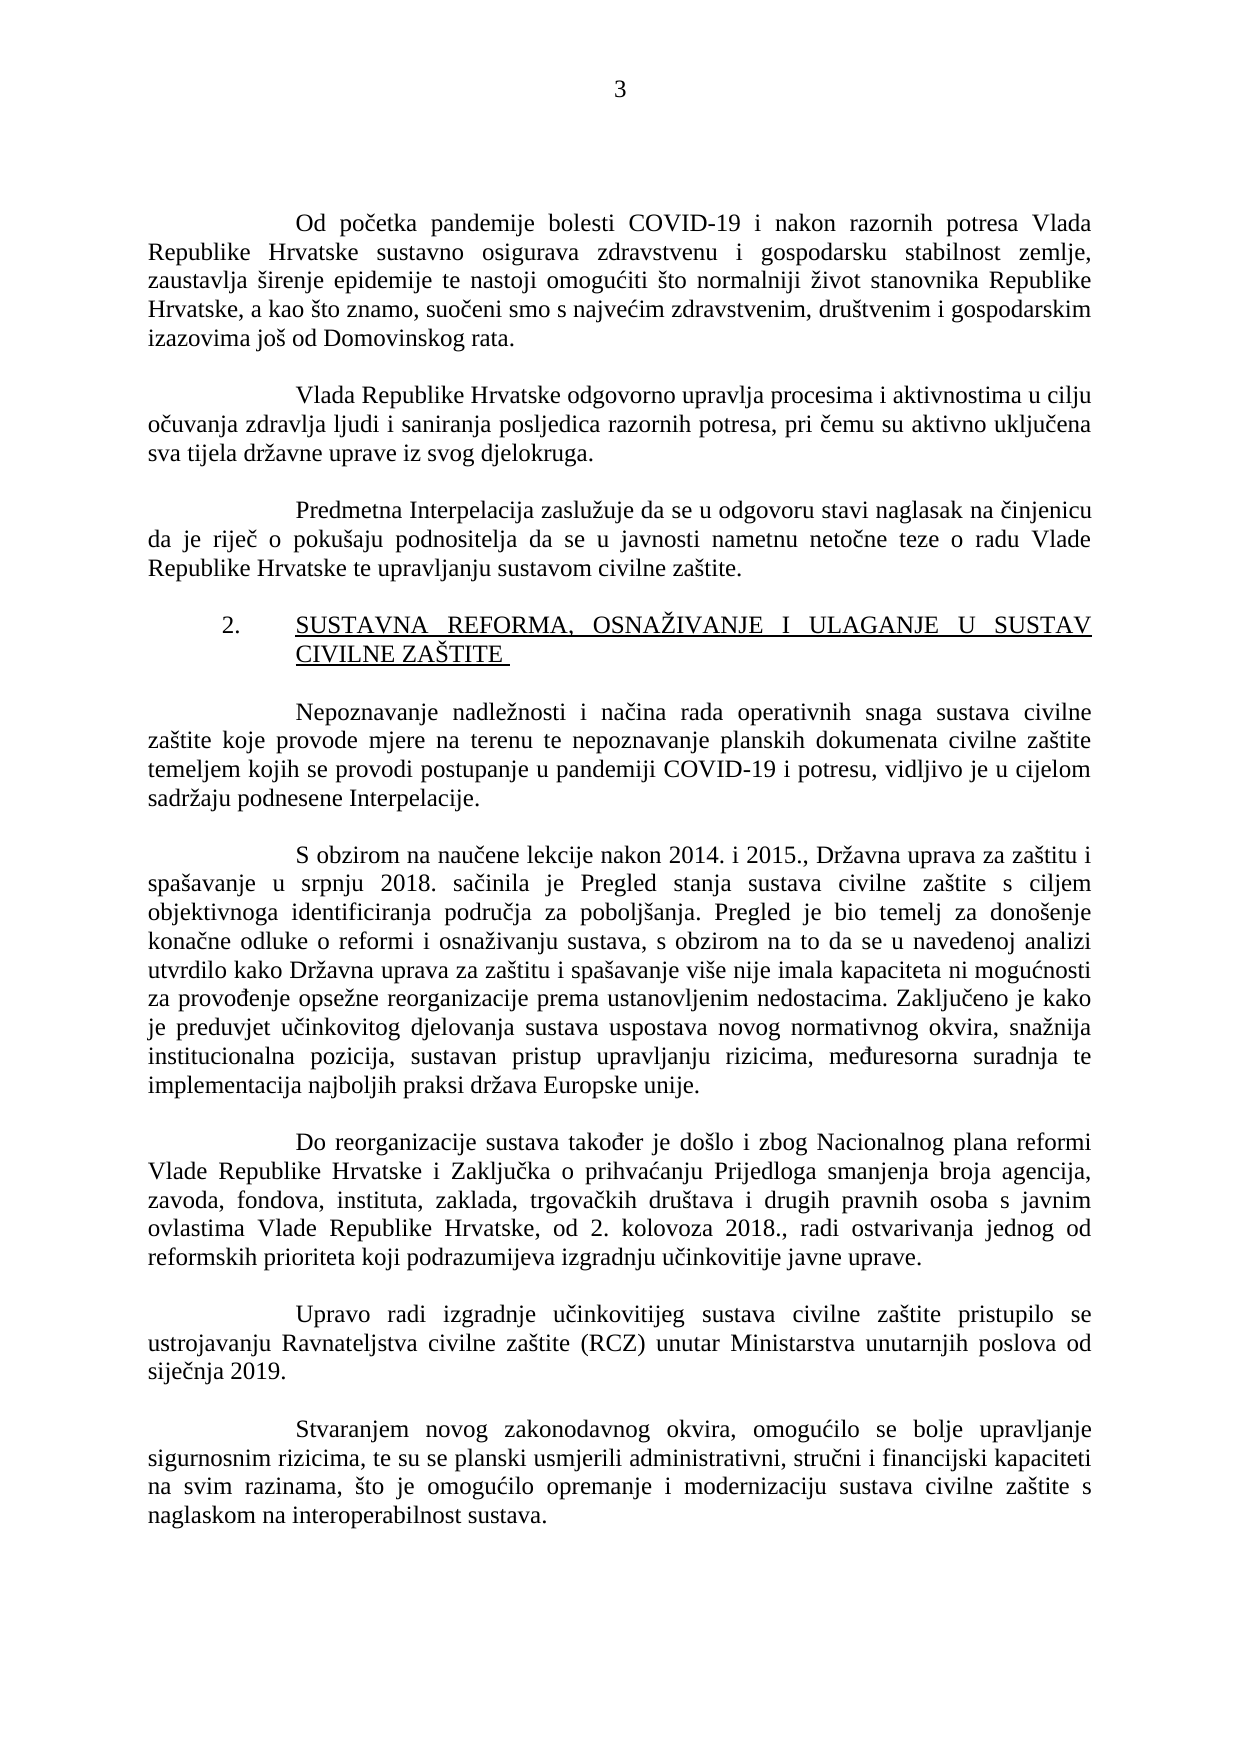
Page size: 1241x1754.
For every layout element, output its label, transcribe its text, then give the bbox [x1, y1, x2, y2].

text S obzirom na naučene lekcije nakon 2014. i 2015., Državna uprava za zaštitu i spašavanje u srpnju 2018. sačinila je Pregled stanja sustava civilne zaštite s ciljem objektivnoga identificiranja područja za poboljšanja. Pregled je bio temelj za donošenje konačne odluke o reformi i osnaživanju sustava, s obzirom na to da se u navedenoj analizi utvrdilo kako Državna uprava za zaštitu i spašavanje više nije imala kapaciteta ni mogućnosti za provođenje opsežne reorganizacije prema ustanovljenim nedostacima. Zaključeno je kako je preduvjet učinkovitog djelovanja sustava uspostava novog normativnog okvira, snažnija institucionalna pozicija, sustavan pristup upravljanju rizicima, međuresorna suradnja te implementacija najboljih praksi država Europske unije. [148, 840, 1092, 1098]
text Do reorganizacije sustava također je došlo i zbog Nacionalnog plana reformi Vlade Republike Hrvatske i Zaključka o prihvaćanju Prijedloga smanjenja broja agencija, zavoda, fondova, instituta, zaklada, trgovačkih društava i drugih pravnih osoba s javnim ovlastima Vlade Republike Hrvatske, od 2. kolovoza 2018., radi ostvarivanja jednog od reformskih prioriteta koji podrazumijeva izgradnju učinkovitije javne uprave. [148, 1127, 1092, 1271]
text Predmetna Interpelacija zaslužuje da se u odgovoru stavi naglasak na činjenicu da je riječ o pokušaju podnositelja da se u javnosti nametnu netočne teze o radu Vlade Republike Hrvatske te upravljanju sustavom civilne zaštite. [148, 495, 1092, 582]
text Upravo radi izgradnje učinkovitijeg sustava civilne zaštite pristupilo se ustrojavanju Ravnateljstva civilne zaštite (RCZ) unutar Ministarstva unutarnjih poslova od siječnja 2019. [148, 1299, 1092, 1385]
list SUSTAVNA REFORMA, OSNAŽIVANJE I ULAGANJE U SUSTAV CIVILNE ZAŠTITE [222, 610, 1092, 668]
text Stvaranjem novog zakonodavnog okvira, omogućilo se bolje upravljanje sigurnosnim rizicima, te su se planski usmjerili administrativni, stručni i financijski kapaciteti na svim razinama, što je omogućilo opremanje i modernizaciju sustava civilne zaštite s naglaskom na interoperabilnost sustava. [148, 1414, 1092, 1529]
text Vlada Republike Hrvatske odgovorno upravlja procesima i aktivnostima u cilju očuvanja zdravlja ljudi i saniranja posljedica razornih potresa, pri čemu su aktivno uključena sva tijela državne uprave iz svog djelokruga. [148, 380, 1092, 467]
text Nepoznavanje nadležnosti i načina rada operativnih snaga sustava civilne zaštite koje provode mjere na terenu te nepoznavanje planskih dokumenata civilne zaštite temeljem kojih se provodi postupanje u pandemiji COVID-19 i potresu, vidljivo je u cijelom sadržaju podnesene Interpelacije. [148, 697, 1092, 812]
text Od početka pandemije bolesti COVID-19 i nakon razornih potresa Vlada Republike Hrvatske sustavno osigurava zdravstvenu i gospodarsku stabilnost zemlje, zaustavlja širenje epidemije te nastoji omogućiti što normalniji život stanovnika Republike Hrvatske, a kao što znamo, suočeni smo s najvećim zdravstvenim, društvenim i gospodarskim izazovima još od Domovinskog rata. [148, 208, 1092, 352]
